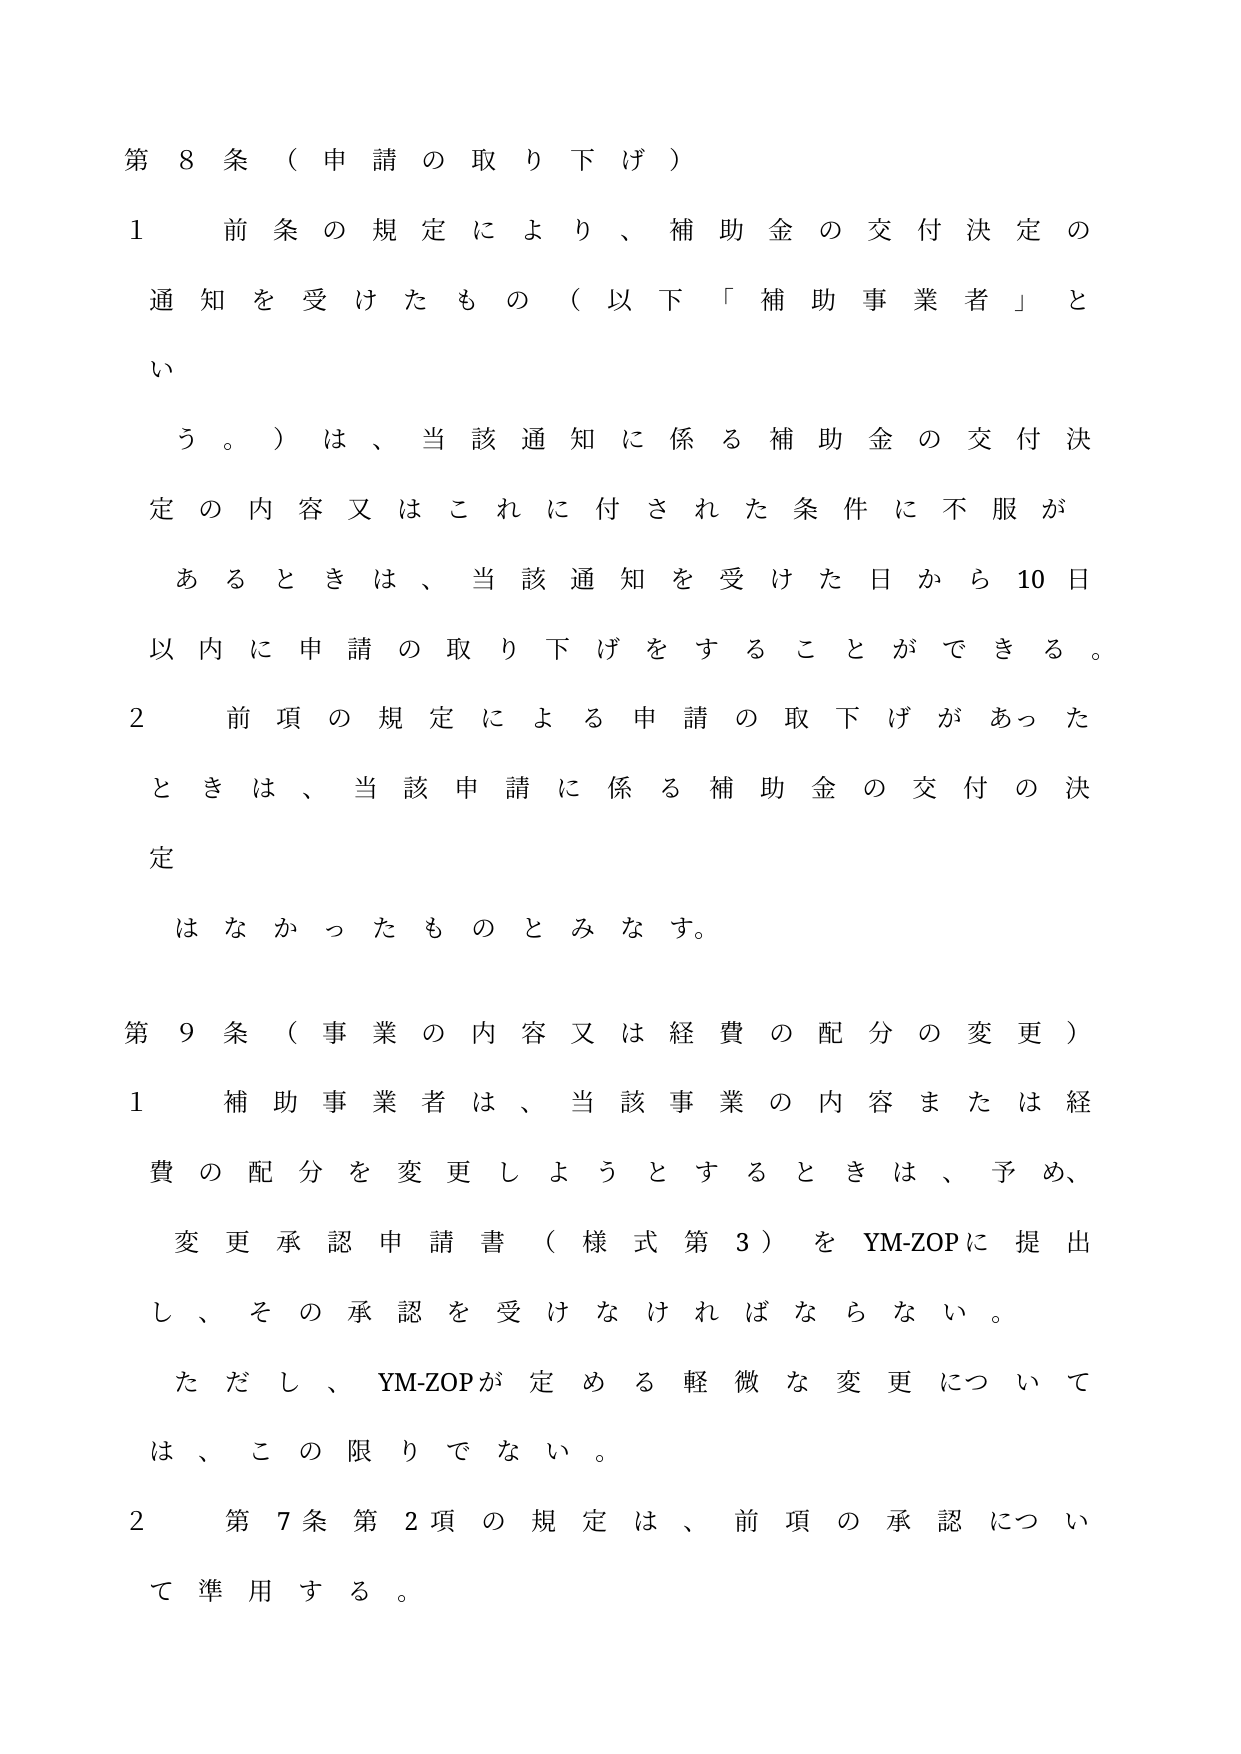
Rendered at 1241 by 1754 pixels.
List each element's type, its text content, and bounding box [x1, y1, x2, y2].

text 第９条（事業の内容又は経費の配分の変更） [124, 996, 1116, 1066]
text 第８条（申請の取り下げ） [124, 124, 1116, 194]
text う。）は、当該通知に係る補助金の交付決定の内容又はこれに付された条件に不服が [149, 403, 1116, 543]
text あるときは、当該通知を受けた日から10日以内に申請の取り下げをすることができる。 [149, 543, 1116, 682]
text ２ 前項の規定による申請の取下げがあったときは、当該申請に係る補助金の交付の決定 [124, 682, 1116, 892]
text ただし、YM-ZOPが定める軽微な変更については、この限りでない。 [149, 1345, 1116, 1485]
text １ 補助事業者は、当該事業の内容または経費の配分を変更しようとするときは、予め、 [124, 1066, 1116, 1206]
text 変更承認申請書（様式第3）をYM-ZOPに提出し、その承認を受けなければならない。 [149, 1206, 1116, 1345]
text １ 前条の規定により、補助金の交付決定の通知を受けたもの（以下「補助事業者」とい [124, 194, 1116, 403]
text ２ 第7条第2項の規定は、前項の承認について準用する。 [124, 1485, 1116, 1624]
text はなかったものとみなす。 [149, 892, 1116, 961]
